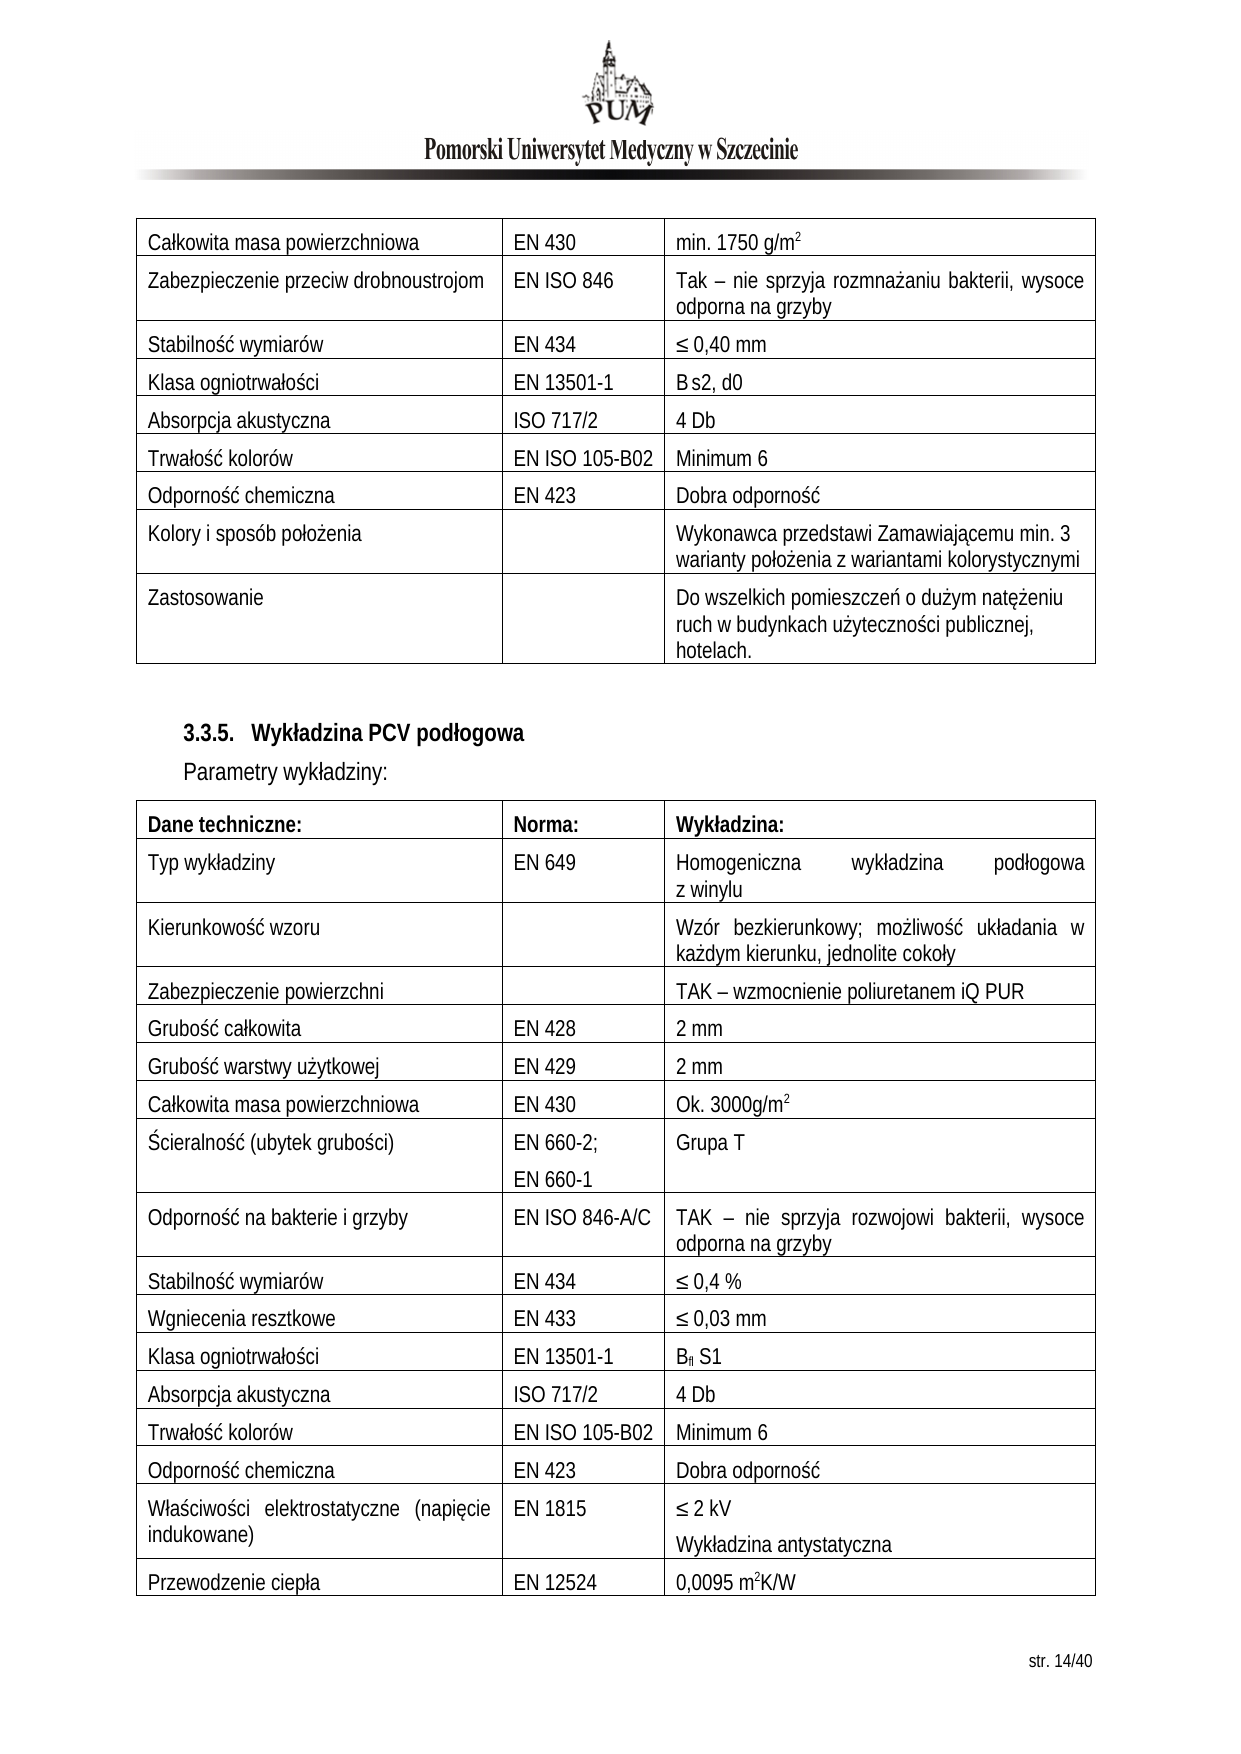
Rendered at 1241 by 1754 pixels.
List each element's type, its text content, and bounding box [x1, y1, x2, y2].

table_header Wykładzina: [665, 801, 1095, 838]
table_cell Klasa ogniotrwałości [137, 1333, 502, 1369]
table_cell EN 660-2; EN 660-1 [503, 1119, 664, 1192]
table_cell [503, 903, 664, 966]
table_cell B s2, d0 [665, 359, 1095, 395]
table_cell EN 430 [503, 1081, 664, 1117]
table_cell ISO 717/2 [503, 1371, 664, 1407]
table_cell Absorpcja akustyczna [137, 1371, 502, 1407]
table_cell Odporność na bakterie i grzyby [137, 1193, 502, 1256]
text Parametry wykładziny: [148, 757, 1092, 786]
table_cell Ok. 3000g/m2 [665, 1081, 1095, 1117]
table_cell 2 mm [665, 1043, 1095, 1079]
table_cell Tak – nie sprzyja rozmnażaniu bakterii, wysoce odporna na grzyby [665, 256, 1095, 319]
table_cell Trwałość kolorów [137, 434, 502, 471]
table_cell Wykonawca przedstawi Zamawiającemu min. 3 warianty położenia z wariantami kolorystycznymi [665, 510, 1095, 573]
table_cell Bfl S1 [665, 1333, 1095, 1369]
table_cell Kierunkowość wzoru [137, 903, 502, 966]
table_cell ≤ 0,03 mm [665, 1295, 1095, 1332]
table_cell ≤ 2 kV Wykładzina antystatyczna [665, 1484, 1095, 1558]
table_cell Absorpcja akustyczna [137, 396, 502, 433]
table_cell Właściwości elektrostatyczne (napięcie indukowane) [137, 1484, 502, 1558]
table_cell ≤ 0,4 % [665, 1257, 1095, 1294]
subtitle Wykładzina PCV podłogowa [183, 718, 1092, 747]
table_cell EN ISO 105-B02 [503, 1409, 664, 1445]
table_cell Ścieralność (ubytek grubości) [137, 1119, 502, 1192]
table_cell Klasa ogniotrwałości [137, 359, 502, 395]
table_cell EN 423 [503, 472, 664, 509]
table_cell Przewodzenie ciepła [137, 1559, 502, 1595]
table_cell EN 434 [503, 321, 664, 357]
table_cell EN 13501-1 [503, 1333, 664, 1369]
table_cell EN 434 [503, 1257, 664, 1294]
table_cell Typ wykładziny [137, 839, 502, 902]
table_cell EN 1815 [503, 1484, 664, 1558]
table_cell Zabezpieczenie przeciw drobnoustrojom [137, 256, 502, 319]
table_cell 2 mm [665, 1005, 1095, 1042]
table_cell Dobra odporność [665, 472, 1095, 509]
table_cell ISO 717/2 [503, 396, 664, 433]
table_cell EN 429 [503, 1043, 664, 1079]
table_cell Zastosowanie [137, 574, 502, 663]
table_cell EN ISO 846-A/C [503, 1193, 664, 1256]
table_cell Zabezpieczenie powierzchni [137, 967, 502, 1004]
table_cell Do wszelkich pomieszczeń o dużym natężeniu ruch w budynkach użyteczności publicznej, hotelach. [665, 574, 1095, 663]
table_header Dane techniczne: [137, 801, 502, 838]
table_cell Dobra odporność [665, 1446, 1095, 1483]
table_cell Całkowita masa powierzchniowa [137, 219, 502, 255]
table_cell EN 12524 [503, 1559, 664, 1595]
table_cell EN ISO 105-B02 [503, 434, 664, 471]
table_cell Trwałość kolorów [137, 1409, 502, 1445]
table_cell 4 Db [665, 1371, 1095, 1407]
table_cell Kolory i sposób położenia [137, 510, 502, 573]
table_header Norma: [503, 801, 664, 838]
table_cell min. 1750 g/m2 [665, 219, 1095, 255]
table_cell [503, 574, 664, 663]
table_cell [503, 510, 664, 573]
table_cell Minimum 6 [665, 1409, 1095, 1445]
table_cell Stabilność wymiarów [137, 1257, 502, 1294]
table_cell Grupa T [665, 1119, 1095, 1192]
table_cell TAK – wzmocnienie poliuretanem iQ PUR [665, 967, 1095, 1004]
table_cell Odporność chemiczna [137, 472, 502, 509]
table_cell Wgniecenia resztkowe [137, 1295, 502, 1332]
table_cell Całkowita masa powierzchniowa [137, 1081, 502, 1117]
table_cell [503, 967, 664, 1004]
table_cell Stabilność wymiarów [137, 321, 502, 357]
table_cell Minimum 6 [665, 434, 1095, 471]
table_cell EN 428 [503, 1005, 664, 1042]
picture [133, 40, 1089, 180]
table_cell ≤ 0,40 mm [665, 321, 1095, 357]
table_cell Grubość całkowita [137, 1005, 502, 1042]
table_cell EN 423 [503, 1446, 664, 1483]
table_cell 4 Db [665, 396, 1095, 433]
table_cell EN 433 [503, 1295, 664, 1332]
table_cell Homogeniczna wykładzina podłogowa z winylu [665, 839, 1095, 902]
table_cell EN 649 [503, 839, 664, 902]
table_cell Wzór bezkierunkowy; możliwość układania w każdym kierunku, jednolite cokoły [665, 903, 1095, 966]
table_cell Odporność chemiczna [137, 1446, 502, 1483]
table_cell EN ISO 846 [503, 256, 664, 319]
table_cell 0,0095 m2K/W [665, 1559, 1095, 1595]
table_cell EN 430 [503, 219, 664, 255]
table_cell EN 13501-1 [503, 359, 664, 395]
table_cell Grubość warstwy użytkowej [137, 1043, 502, 1079]
table_cell TAK – nie sprzyja rozwojowi bakterii, wysoce odporna na grzyby [665, 1193, 1095, 1256]
